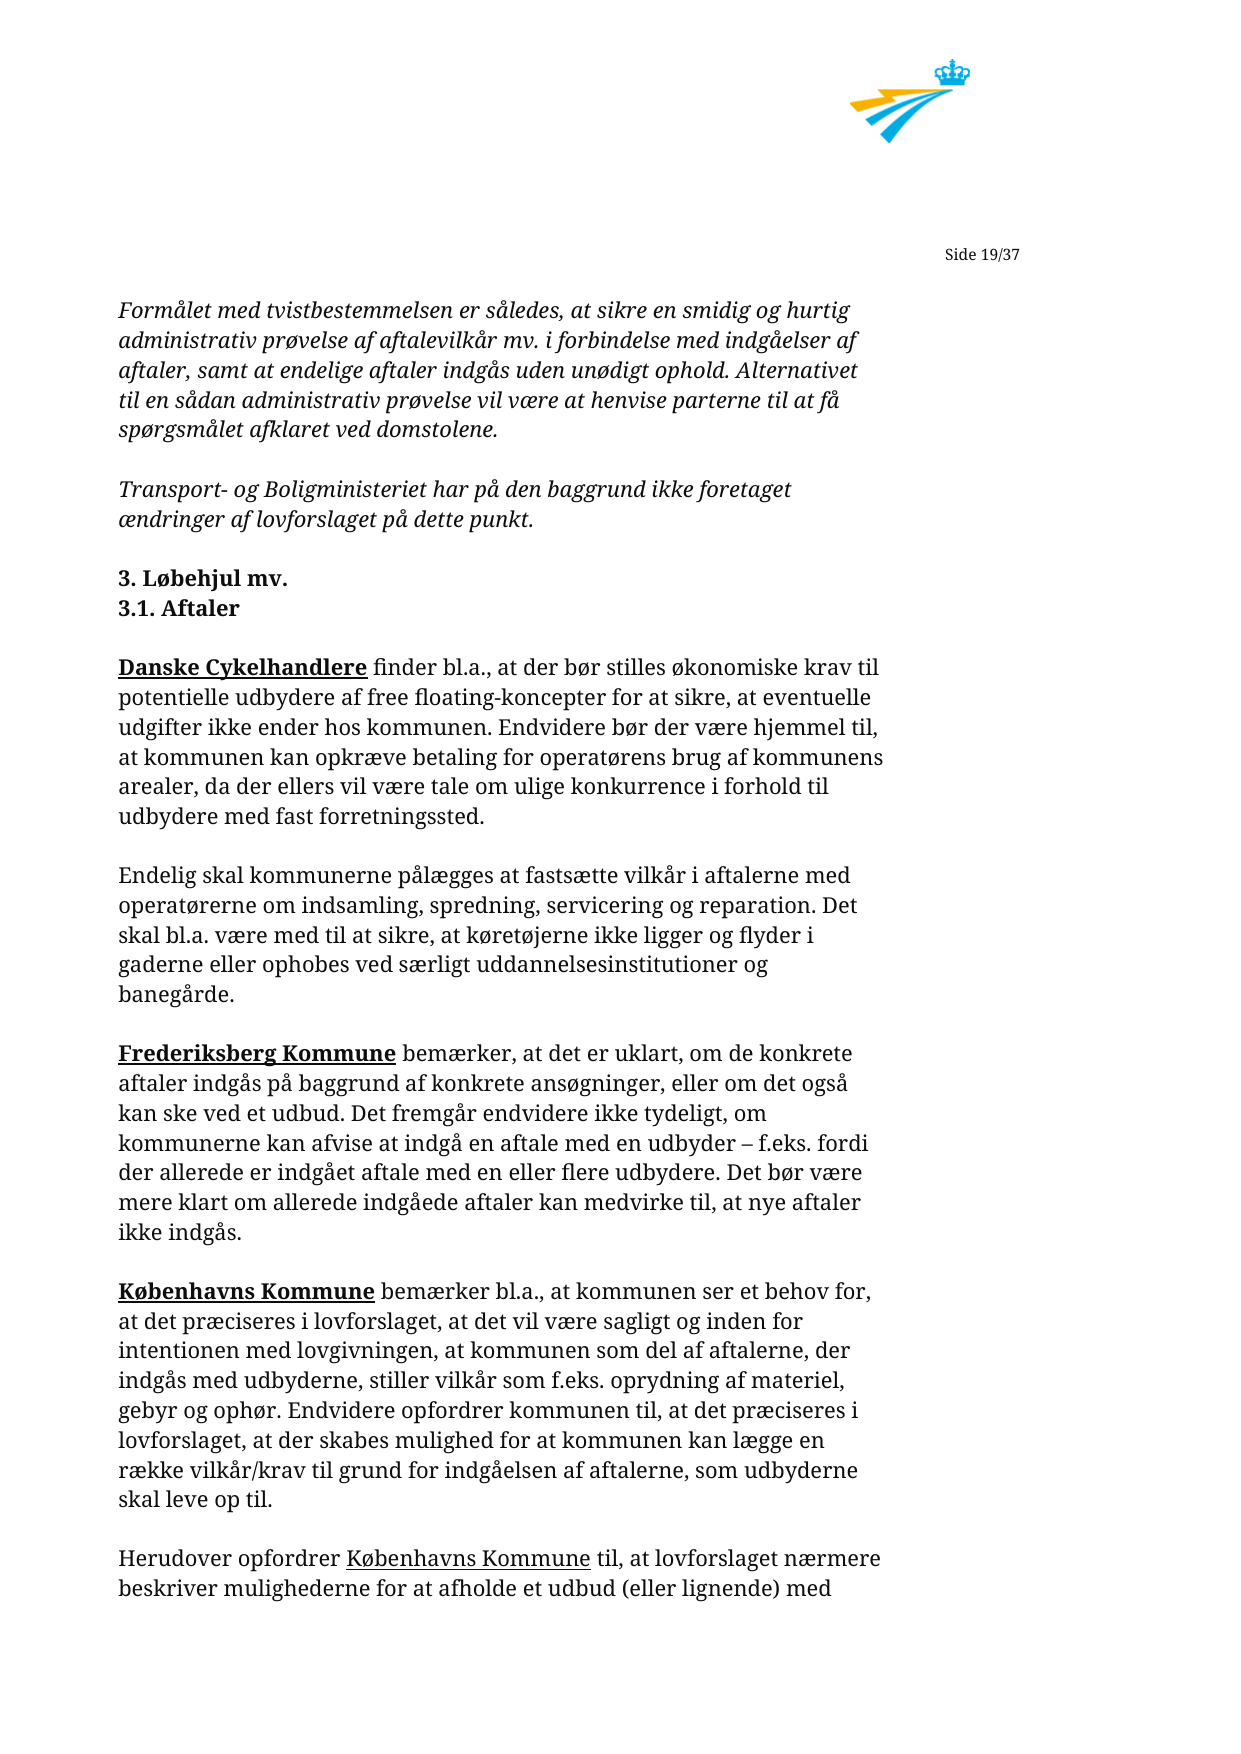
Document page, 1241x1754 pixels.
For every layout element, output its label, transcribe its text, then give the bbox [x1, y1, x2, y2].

text Transport- og Boligministeriet har på den baggrund ikke foretaget ændringer af lovforslaget på dette punkt. [118, 474, 886, 533]
picture [954, 69, 961, 78]
text 3. Løbehjul mv. [118, 563, 886, 593]
text Endelig skal kommunerne pålægges at fastsætte vilkår i aftalerne med operatørerne om indsamling, spredning, servicering og reparation. Det skal bl.a. være med til at sikre, at køretøjerne ikke ligger og flyder i gaderne eller ophobes ved særligt uddannelsesinstitutioner og banegårde. [118, 860, 886, 1009]
text 3.1. Aftaler [118, 593, 886, 623]
text Københavns Kommune bemærker bl.a., at kommunen ser et behov for, at det præciseres i lovforslaget, at det vil være sagligt og inden for intentionen med lovgivningen, at kommunen som del af aftalerne, der indgås med udbyderne, stiller vilkår som f.eks. oprydning af materiel, gebyr og ophør. Endvidere opfordrer kommunen til, at det præciseres i lovforslaget, at der skabes mulighed for at kommunen kan lægge en række vilkår/krav til grund for indgåelsen af aftalerne, som udbyderne skal leve op til. [118, 1276, 886, 1514]
text Danske Cykelhandlere finder bl.a., at der bør stilles økonomiske krav til potentielle udbydere af free floating-koncepter for at sikre, at eventuelle udgifter ikke ender hos kommunen. Endvidere bør der være hjemmel til, at kommunen kan opkræve betaling for operatørens brug af kommunens arealer, da der ellers vil være tale om ulige konkurrence i forhold til udbydere med fast forretningssted. [118, 652, 886, 831]
picture [850, 59, 970, 143]
text Formålet med tvistbestemmelsen er således, at sikre en smidig og hurtig administrativ prøvelse af aftalevilkår mv. i forbindelse med indgåelser af aftaler, samt at endelige aftaler indgås uden unødigt ophold. Alternativet til en sådan administrativ prøvelse vil være at henvise parterne til at få spørgsmålet afklaret ved domstolene. [118, 295, 886, 444]
text Frederiksberg Kommune bemærker, at det er uklart, om de konkrete aftaler indgås på baggrund af konkrete ansøgninger, eller om det også kan ske ved et udbud. Det fremgår endvidere ikke tydeligt, om kommunerne kan afvise at indgå en aftale med en udbyder – f.eks. fordi der allerede er indgået aftale med en eller flere udbydere. Det bør være mere klart om allerede indgåede aftaler kan medvirke til, at nye aftaler ikke indgås. [118, 1038, 886, 1247]
